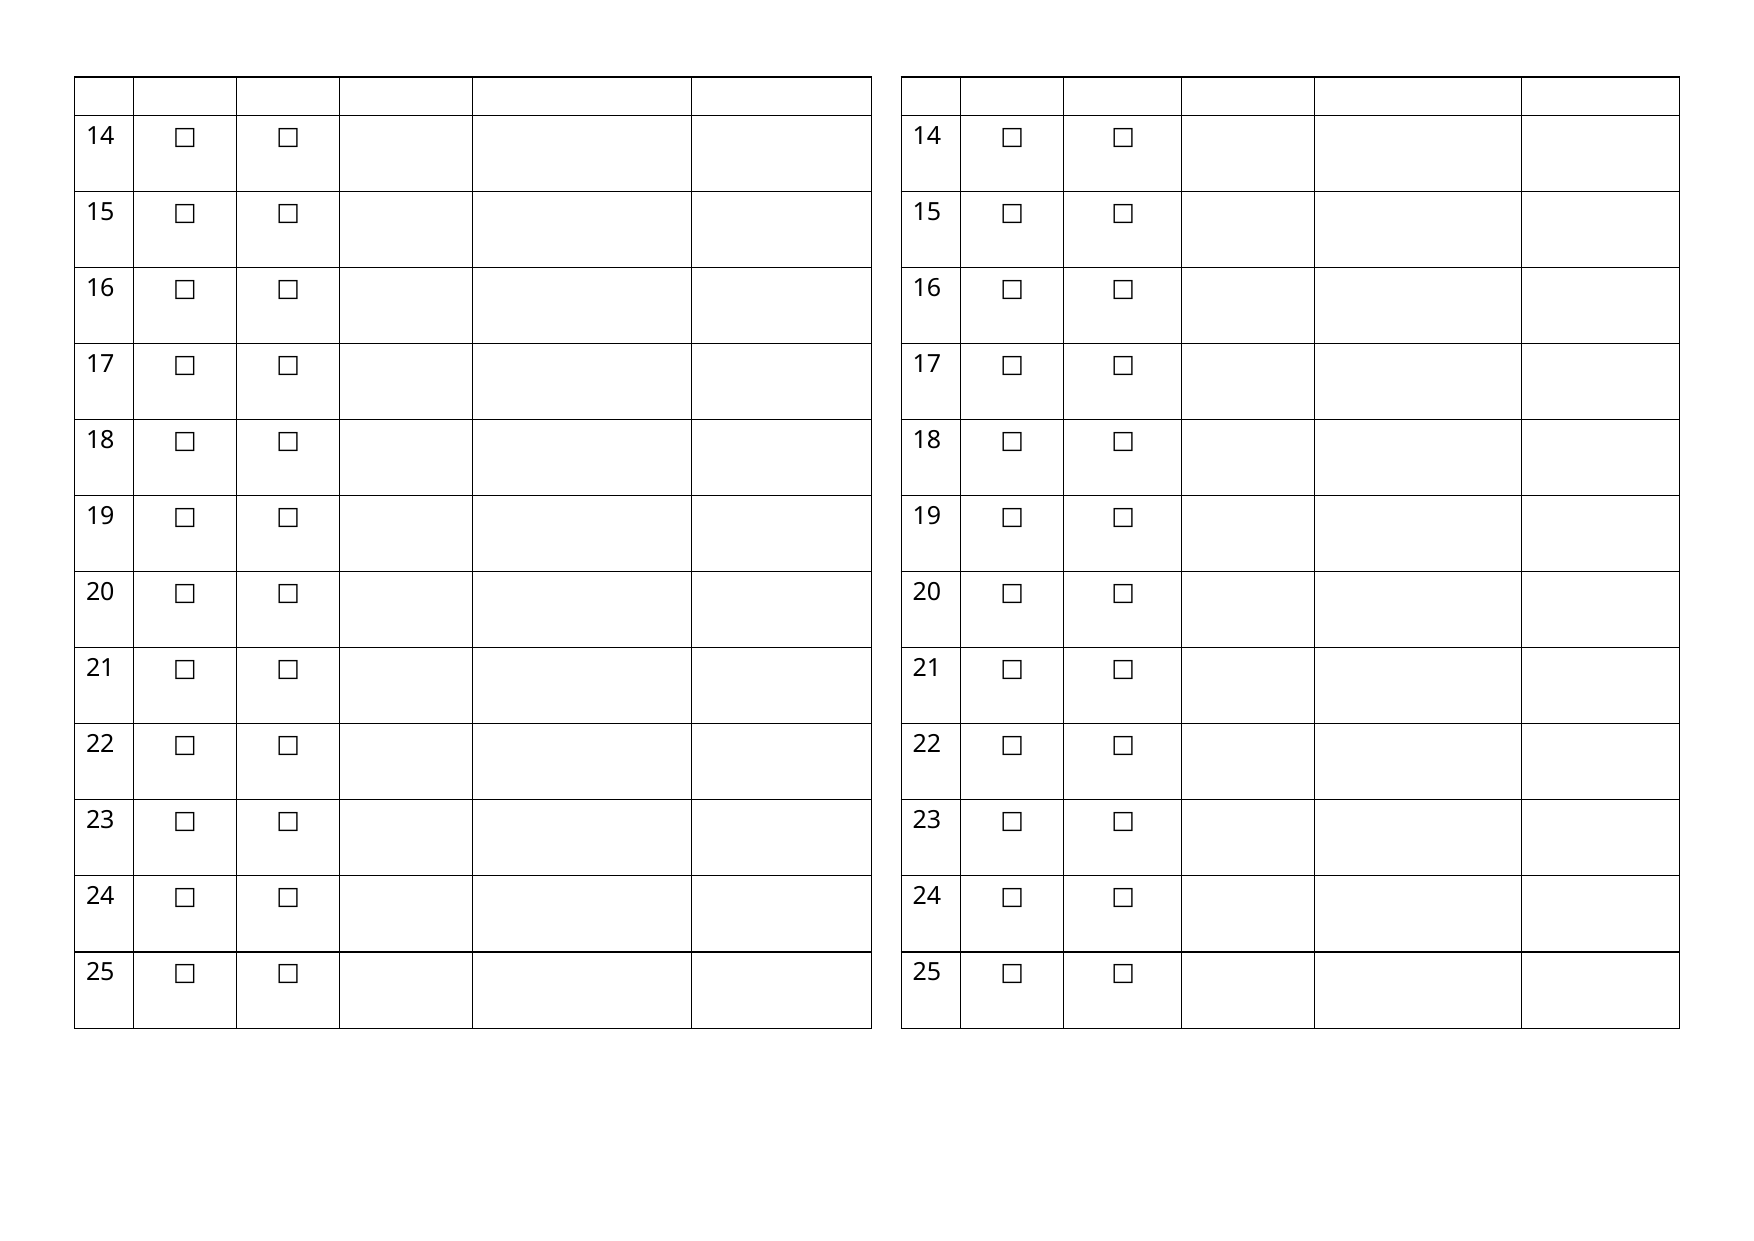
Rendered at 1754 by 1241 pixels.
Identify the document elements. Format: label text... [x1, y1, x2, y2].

table_cell [1315, 496, 1521, 571]
table_cell [1182, 78, 1314, 115]
table_cell [692, 344, 871, 419]
table_cell [872, 723, 901, 799]
table_cell [75, 420, 133, 495]
table_cell □ [1064, 876, 1181, 951]
table_cell [75, 953, 133, 1027]
table_cell [473, 724, 691, 799]
table_cell [1182, 876, 1314, 951]
table_cell □ [1064, 192, 1181, 267]
table_cell □ [237, 116, 339, 191]
table_cell □ [961, 420, 1063, 495]
table_cell □ [1064, 116, 1181, 191]
table_cell [902, 572, 960, 647]
table_cell [872, 419, 901, 495]
table_cell [692, 800, 871, 875]
table_cell □ [237, 800, 339, 875]
table_cell [1182, 268, 1314, 343]
table_cell [473, 496, 691, 571]
table_cell □ [237, 724, 339, 799]
table_cell [692, 724, 871, 799]
table_cell [1522, 192, 1679, 267]
table_cell [340, 344, 472, 419]
table_cell □ [237, 648, 339, 723]
table_cell [872, 267, 901, 343]
table_cell [902, 724, 960, 799]
table_cell [1315, 344, 1521, 419]
table_cell [340, 876, 472, 951]
table_cell □ [1064, 724, 1181, 799]
table_cell [902, 648, 960, 723]
table_cell □ [237, 572, 339, 647]
table_cell [473, 78, 691, 115]
table_cell [872, 191, 901, 267]
table_cell [692, 648, 871, 723]
table_cell [1315, 78, 1521, 115]
table_cell [1182, 344, 1314, 419]
table_cell [340, 420, 472, 495]
table_cell □ [1064, 420, 1181, 495]
table_cell [1182, 572, 1314, 647]
table_cell [473, 268, 691, 343]
table_cell [902, 953, 960, 1027]
table_cell □ [961, 192, 1063, 267]
table_cell [902, 420, 960, 495]
table_cell [1522, 496, 1679, 571]
table_cell [1522, 268, 1679, 343]
table_cell □ [134, 116, 236, 191]
table_cell [692, 192, 871, 267]
table_cell □ [1064, 344, 1181, 419]
table_cell □ [237, 496, 339, 571]
table_cell [1522, 344, 1679, 419]
table_cell [872, 951, 901, 1027]
table_cell [75, 648, 133, 723]
table_cell □ [134, 268, 236, 343]
table_cell □ [237, 192, 339, 267]
table_cell □ [961, 344, 1063, 419]
table_cell [1182, 496, 1314, 571]
table_cell [872, 115, 901, 191]
table_cell [1315, 953, 1521, 1027]
table_cell [1315, 116, 1521, 191]
table_cell [340, 648, 472, 723]
table_cell □ [237, 268, 339, 343]
table_cell □ [134, 648, 236, 723]
table_cell [1315, 572, 1521, 647]
table_cell □ [134, 192, 236, 267]
table_cell □ [1064, 800, 1181, 875]
table_cell [473, 953, 691, 1027]
table_cell □ [961, 78, 1063, 115]
table_cell □ [961, 953, 1063, 1027]
table_cell □ [1064, 268, 1181, 343]
table_cell [473, 800, 691, 875]
table_cell □ [134, 496, 236, 571]
table_cell □ [961, 876, 1063, 951]
table_cell [1522, 572, 1679, 647]
table_cell [473, 420, 691, 495]
table_cell [1182, 116, 1314, 191]
table_cell [340, 192, 472, 267]
table_cell □ [1064, 572, 1181, 647]
table_cell □ [1064, 953, 1181, 1027]
table_cell [1522, 78, 1679, 115]
table_cell [473, 572, 691, 647]
table_cell □ [134, 572, 236, 647]
table_cell □ [134, 953, 236, 1027]
table_cell [340, 724, 472, 799]
table_cell [1522, 800, 1679, 875]
table_cell □ [961, 116, 1063, 191]
table_cell [902, 800, 960, 875]
table_cell [902, 116, 960, 191]
table_cell [1315, 192, 1521, 267]
table_cell [902, 344, 960, 419]
table_cell □ [1064, 648, 1181, 723]
table_cell □ [961, 496, 1063, 571]
table_cell [872, 647, 901, 723]
table_cell [1522, 648, 1679, 723]
table_cell [902, 192, 960, 267]
table_cell [1522, 724, 1679, 799]
table_cell □ [961, 724, 1063, 799]
table_cell [1182, 192, 1314, 267]
table_cell □ [237, 78, 339, 115]
table_cell [1315, 876, 1521, 951]
table_cell [1315, 648, 1521, 723]
table_cell [1315, 800, 1521, 875]
table_cell [1182, 800, 1314, 875]
table_cell [75, 724, 133, 799]
table_cell [902, 876, 960, 951]
table_cell [473, 876, 691, 951]
table_cell [473, 192, 691, 267]
table_cell [902, 268, 960, 343]
table_cell [75, 78, 133, 115]
table_cell [340, 268, 472, 343]
table_cell [1315, 268, 1521, 343]
table_cell [340, 496, 472, 571]
table_cell □ [134, 78, 236, 115]
table_cell [75, 800, 133, 875]
table_cell [1522, 876, 1679, 951]
table_cell □ [961, 268, 1063, 343]
table_cell [872, 495, 901, 571]
table_cell □ [134, 420, 236, 495]
table_cell □ [961, 648, 1063, 723]
table_cell [473, 648, 691, 723]
table_cell [872, 571, 901, 647]
table_cell [692, 78, 871, 115]
table_cell □ [134, 724, 236, 799]
table_cell [692, 268, 871, 343]
table_cell [692, 116, 871, 191]
table_cell [872, 343, 901, 419]
table_cell [902, 78, 960, 115]
table_cell [1182, 724, 1314, 799]
table_cell □ [961, 800, 1063, 875]
table_cell [473, 344, 691, 419]
table_cell □ [1064, 78, 1181, 115]
table_cell [75, 344, 133, 419]
table_cell [872, 76, 901, 115]
table_cell [340, 953, 472, 1027]
table_cell □ [237, 344, 339, 419]
table_cell □ [237, 953, 339, 1027]
table_cell [75, 876, 133, 951]
table_cell [340, 800, 472, 875]
table_cell □ [1064, 496, 1181, 571]
table_cell [872, 799, 901, 875]
table_cell [1522, 953, 1679, 1027]
table_cell □ [134, 800, 236, 875]
table_cell [1182, 420, 1314, 495]
table_cell [75, 268, 133, 343]
table_cell [75, 572, 133, 647]
table_cell [692, 876, 871, 951]
table_cell [1315, 420, 1521, 495]
table_cell □ [134, 344, 236, 419]
table_cell [872, 875, 901, 951]
table_cell [340, 78, 472, 115]
table_cell [1315, 724, 1521, 799]
table_cell [75, 496, 133, 571]
table_cell □ [134, 876, 236, 951]
table_cell [692, 496, 871, 571]
table_cell □ [237, 876, 339, 951]
table_cell [1182, 648, 1314, 723]
table_cell [340, 116, 472, 191]
table_cell [1182, 953, 1314, 1027]
table_cell [1522, 420, 1679, 495]
table_cell [1522, 116, 1679, 191]
table_cell [692, 420, 871, 495]
table_cell [692, 953, 871, 1027]
table_cell [473, 116, 691, 191]
table_cell □ [237, 420, 339, 495]
table_cell [75, 192, 133, 267]
table_cell □ [961, 572, 1063, 647]
table_cell [340, 572, 472, 647]
table_cell [902, 496, 960, 571]
table_cell [75, 116, 133, 191]
table_cell [692, 572, 871, 647]
